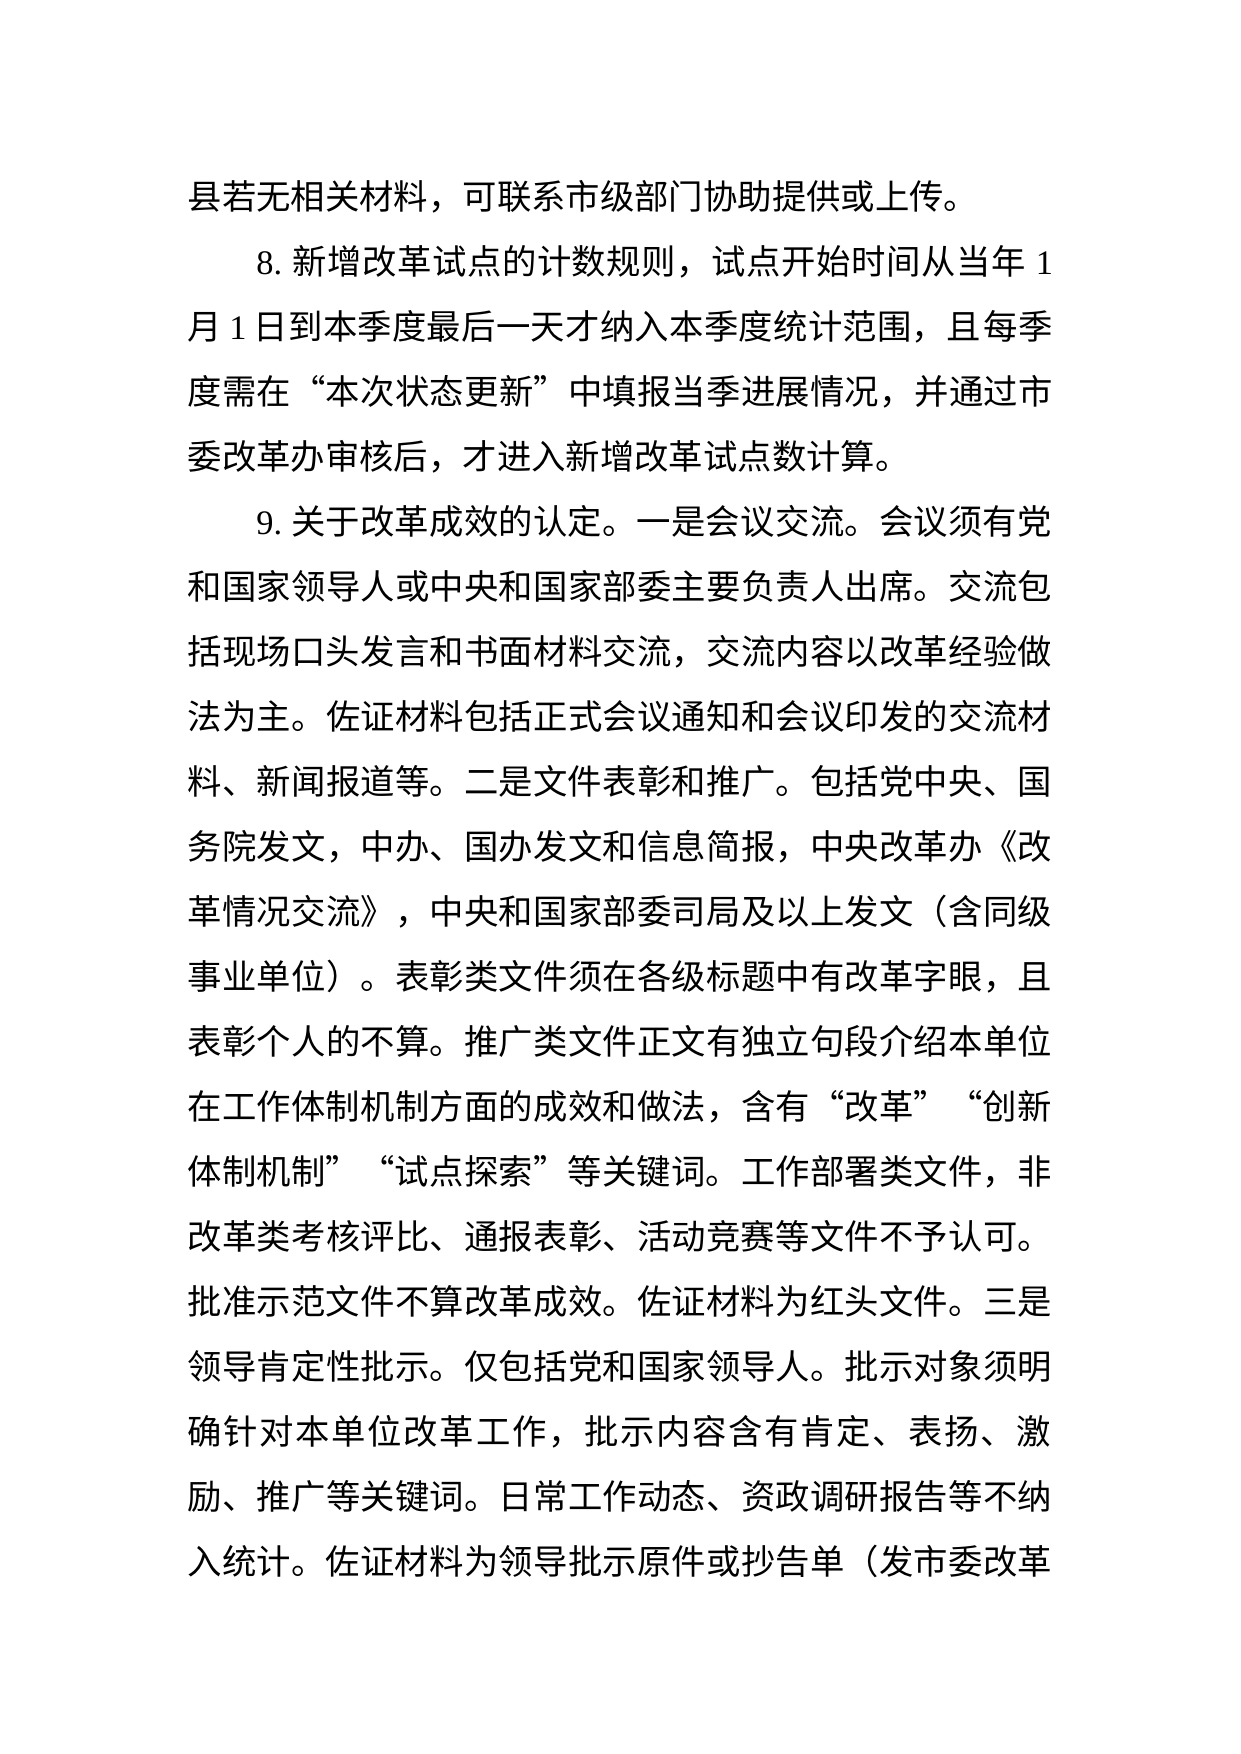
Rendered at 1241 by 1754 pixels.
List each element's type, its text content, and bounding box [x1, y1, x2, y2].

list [187, 487, 1053, 1592]
list 8. 新增改革试点的计数规则，试点开始时间从当年1月1日到本季度最后一天才纳入本季度统计范围，且每季度需在“本次状态更新”中填报当季进展情况，并通过市委改革办审核后，才进入新增改革试点数计算。 [187, 227, 1053, 487]
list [187, 162, 1053, 227]
